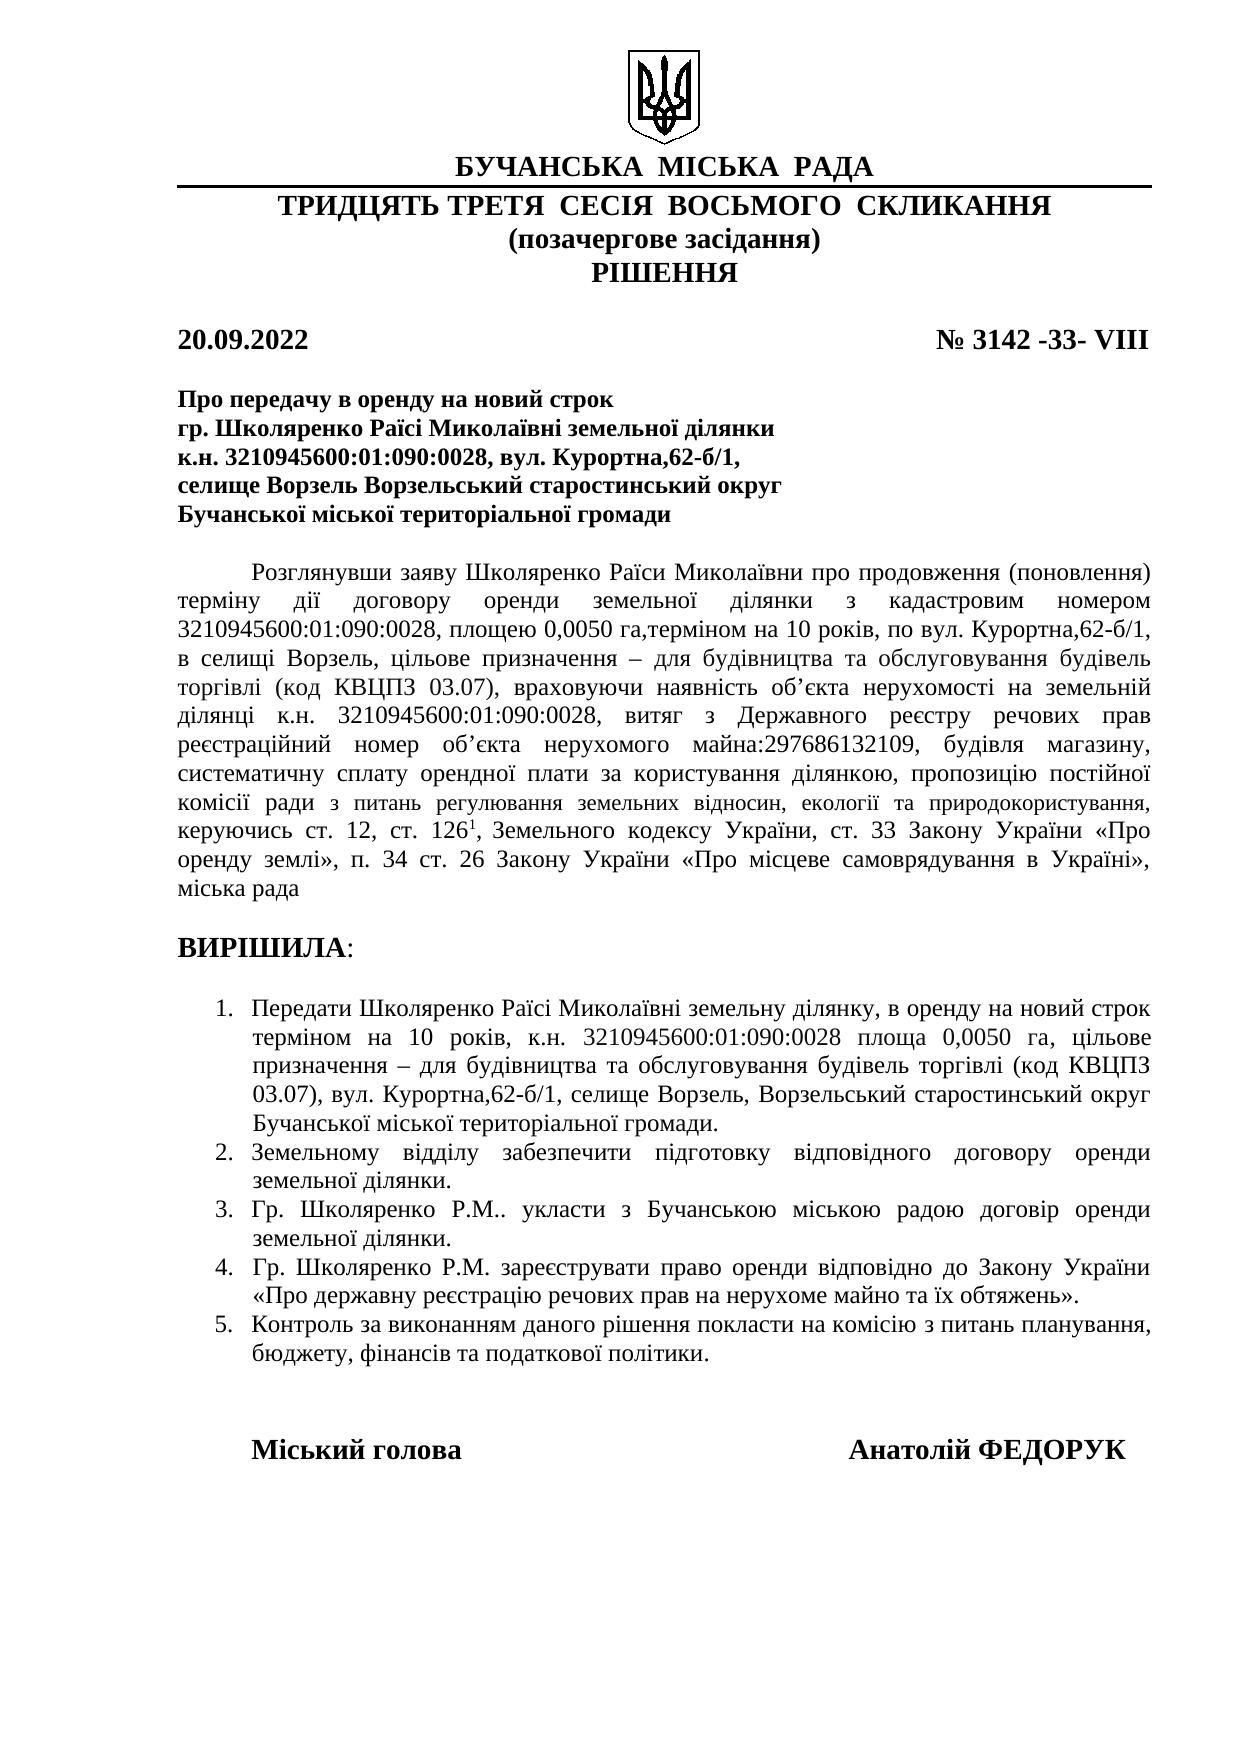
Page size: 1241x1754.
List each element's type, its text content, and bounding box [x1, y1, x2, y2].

text гр. Школяренко Раїсі Миколаївні земельної ділянки [177, 413, 1152, 442]
text Бучанської міської територіальної громади [177, 499, 1152, 528]
text Міський голова Анатолій ФЕДОРУК [177, 1432, 1152, 1465]
text (позачергове засідання) [177, 221, 1152, 255]
text ТРИДЦЯТЬ ТРЕТЯ СЕСІЯ ВОСЬМОГО СКЛИКАННЯ [177, 188, 1152, 221]
text Розглянувши заяву Школяренко Раїси Миколаївни про продовження (поновлення) терміну дії договору оренди земельної ділянки з кадастровим номером 3210945600:01:090:0028, площею 0,0050 га,терміном на 10 років, по вул. Курортна,62-б/1, в селищі Ворзель, цільове призначення – для будівництва та обслуговування будівель торгівлі (код КВЦПЗ 03.07), враховуючи наявність об’єкта нерухомості на земельній ділянці к.н. 3210945600:01:090:0028, витяг з Державного реєстру речових прав реєстраційний номер об’єкта нерухомого майна:297686132109, будівля магазину, систематичну сплату орендної плати за користування ділянкою, пропозицію постійної комісії ради з питань регулювання земельних відносин, екології та природокористування, керуючись ст. 12, ст. 1261, Земельного кодексу України, ст. 33 Закону України «Про оренду землі», п. 34 ст. 26 Закону України «Про місцеве самоврядування в Україні», міська рада [177, 557, 1152, 902]
text Про передачу в оренду на новий строк [177, 384, 1152, 413]
list Контроль за виконанням даного рішення покласти на комісію з питань планування, бюджету, фінансів та податкової політики. [214, 1309, 1152, 1367]
text к.н. 3210945600:01:090:0028, вул. Курортна,62-б/1, [177, 442, 1152, 471]
text селище Ворзель Ворзельський старостинський округ [177, 471, 1152, 499]
list Передати Школяренко Раїсі Миколаївні земельну ділянку, в оренду на новий строк терміном на 10 років, к.н. 3210945600:01:090:0028 площа 0,0050 га, цільове призначення – для будівництва та обслуговування будівель торгівлі (код КВЦПЗ 03.07), вул. Курортна,62-б/1, селище Ворзель, Ворзельський старостинський округ Бучанської міської територіальної громади. [215, 993, 1152, 1137]
list Гр. Школяренко Р.М. зареєструвати право оренди відповідно до Закону України «Про державну реєстрацію речових прав на нерухоме майно та їх обтяжень». [215, 1252, 1152, 1309]
text ВИРІШИЛА: [177, 931, 1152, 964]
text БУЧАНСЬКА МІСЬКА РАДА [177, 149, 1152, 185]
text 20.09.2022 № 3142 -33- VІІІ [177, 322, 1152, 356]
text РІШЕННЯ [177, 255, 1152, 288]
list Гр. Школяренко Р.М.. укласти з Бучанською міською радою договір оренди земельної ділянки. [215, 1194, 1152, 1252]
list Земельному відділу забезпечити підготовку відповідного договору оренди земельної ділянки. [215, 1137, 1152, 1194]
